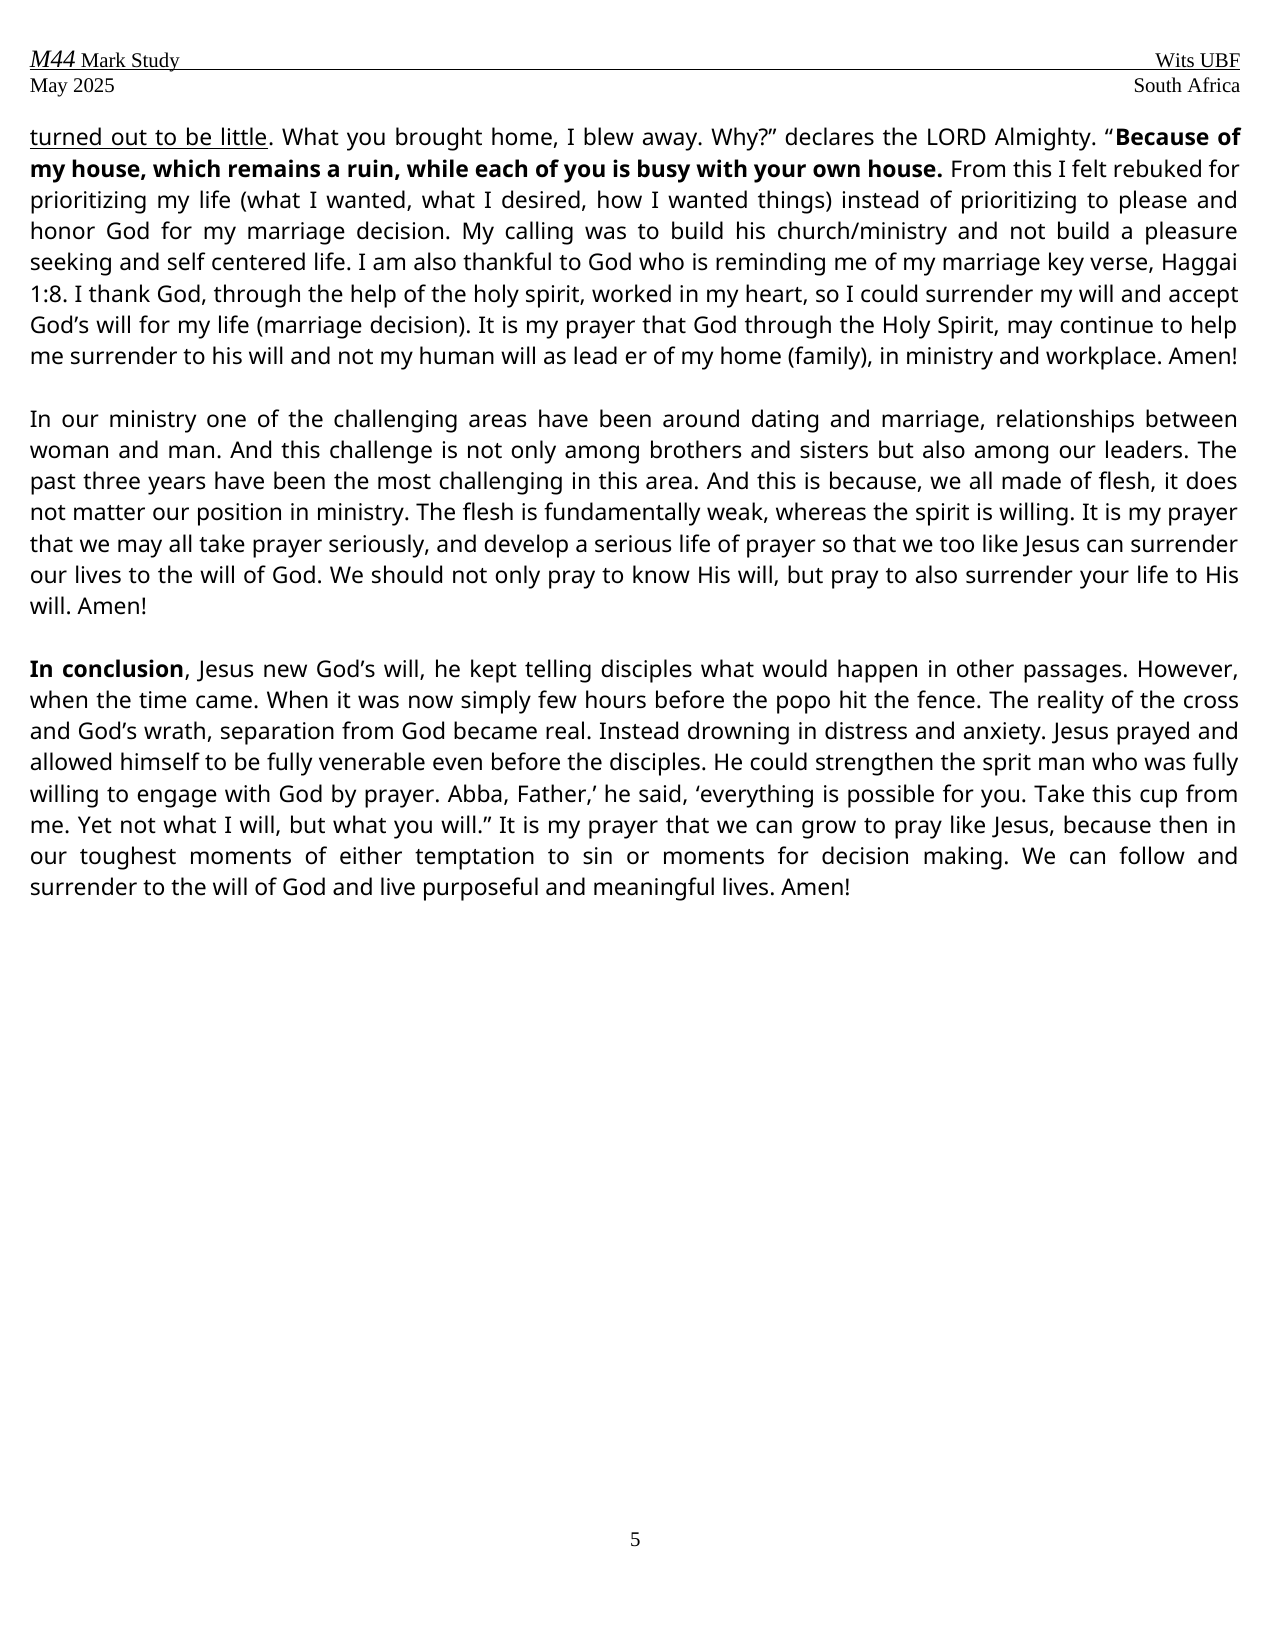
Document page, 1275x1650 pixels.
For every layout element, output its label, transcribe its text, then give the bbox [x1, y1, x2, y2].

text In conclusion, Jesus new God’s will, he kept telling disciples what would happen in other passages. However, when the time came. When it was now simply few hours before the popo hit the fence. The reality of the cross and God’s wrath, separation from God became real. Instead drowning in distress and anxiety. Jesus prayed and allowed himself to be fully venerable even before the disciples. He could strengthen the sprit man who was fully willing to engage with God by prayer. Abba, Father,’ he said, ‘everything is possible for you. Take this cup from me. Yet not what I will, but what you will.” It is my prayer that we can grow to pray like Jesus, because then in our toughest moments of either temptation to sin or moments for decision making. We can follow and surrender to the will of God and live purposeful and meaningful lives. Amen! [29, 652, 1240, 902]
text In our ministry one of the challenging areas have been around dating and marriage, relationships between woman and man. And this challenge is not only among brothers and sisters but also among our leaders. The past three years have been the most challenging in this area. And this is because, we all made of flesh, it does not matter our position in ministry. The flesh is fundamentally weak, whereas the spirit is willing. It is my prayer that we may all take prayer seriously, and develop a serious life of prayer so that we too like Jesus can surrender our lives to the will of God. We should not only pray to know His will, but pray to also surrender your life to His will. Amen! [29, 402, 1240, 621]
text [29, 121, 1240, 371]
